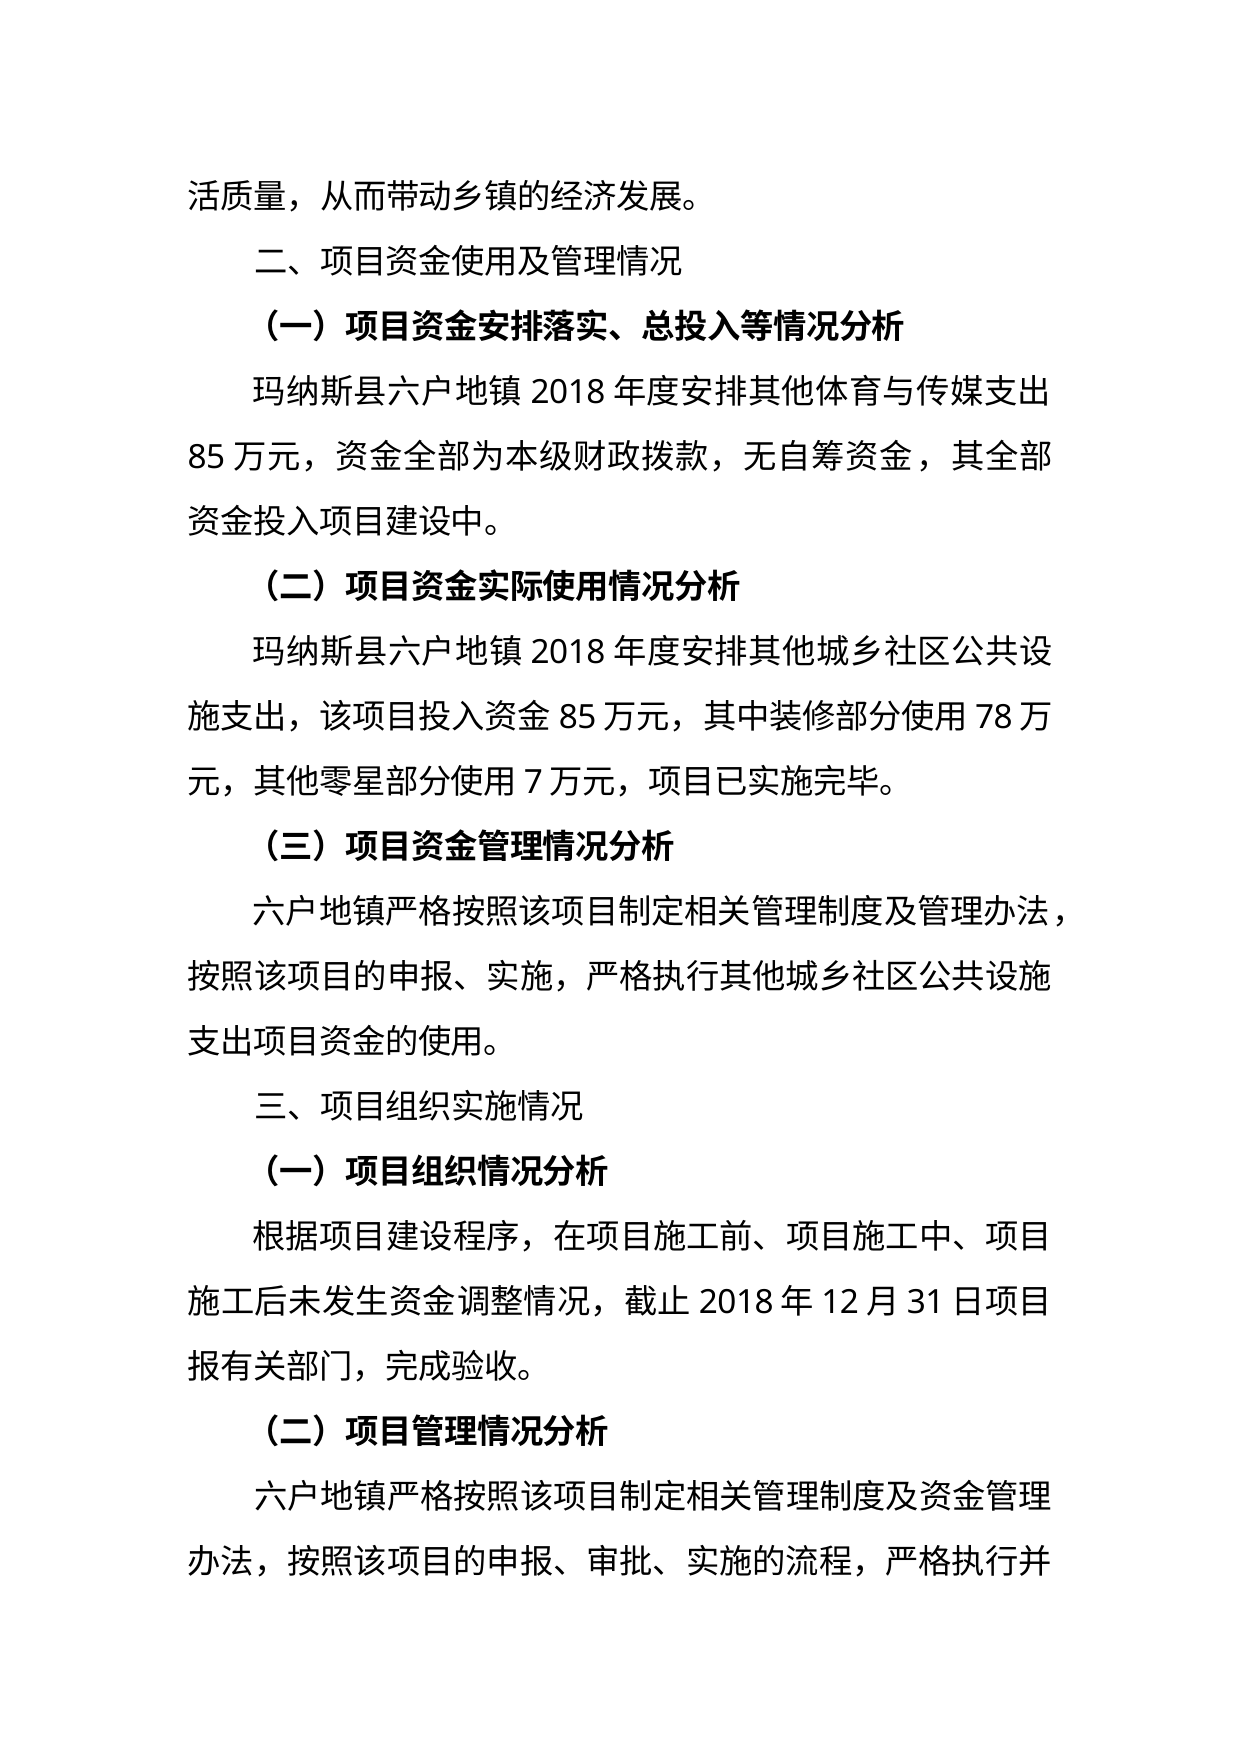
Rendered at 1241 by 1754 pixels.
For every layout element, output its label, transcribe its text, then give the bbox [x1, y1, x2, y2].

text 玛纳斯县六户地镇2018年度安排其他城乡社区公共设施支出，该项目投入资金85万元，其中装修部分使用78万元，其他零星部分使用7万元，项目已实施完毕。 [187, 617, 1053, 812]
text （一）项目资金安排落实、总投入等情况分析 [187, 292, 1053, 357]
text 玛纳斯县六户地镇2018年度安排其他体育与传媒支出85万元，资金全部为本级财政拨款，无自筹资金，其全部资金投入项目建设中。 [187, 357, 1053, 552]
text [187, 162, 1053, 227]
text 六户地镇严格按照该项目制定相关管理制度及管理办法，按照该项目的申报、实施，严格执行其他城乡社区公共设施支出项目资金的使用。 [187, 877, 1053, 1072]
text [187, 1462, 1053, 1592]
text （二）项目管理情况分析 [187, 1397, 1053, 1462]
text （三）项目资金管理情况分析 [187, 812, 1053, 877]
text 根据项目建设程序，在项目施工前、项目施工中、项目施工后未发生资金调整情况，截止2018年12月31日项目报有关部门，完成验收。 [187, 1202, 1053, 1397]
text （二）项目资金实际使用情况分析 [187, 552, 1053, 617]
text （一）项目组织情况分析 [187, 1137, 1053, 1202]
text 二、项目资金使用及管理情况 [187, 227, 1053, 292]
text 三、项目组织实施情况 [187, 1072, 1053, 1137]
